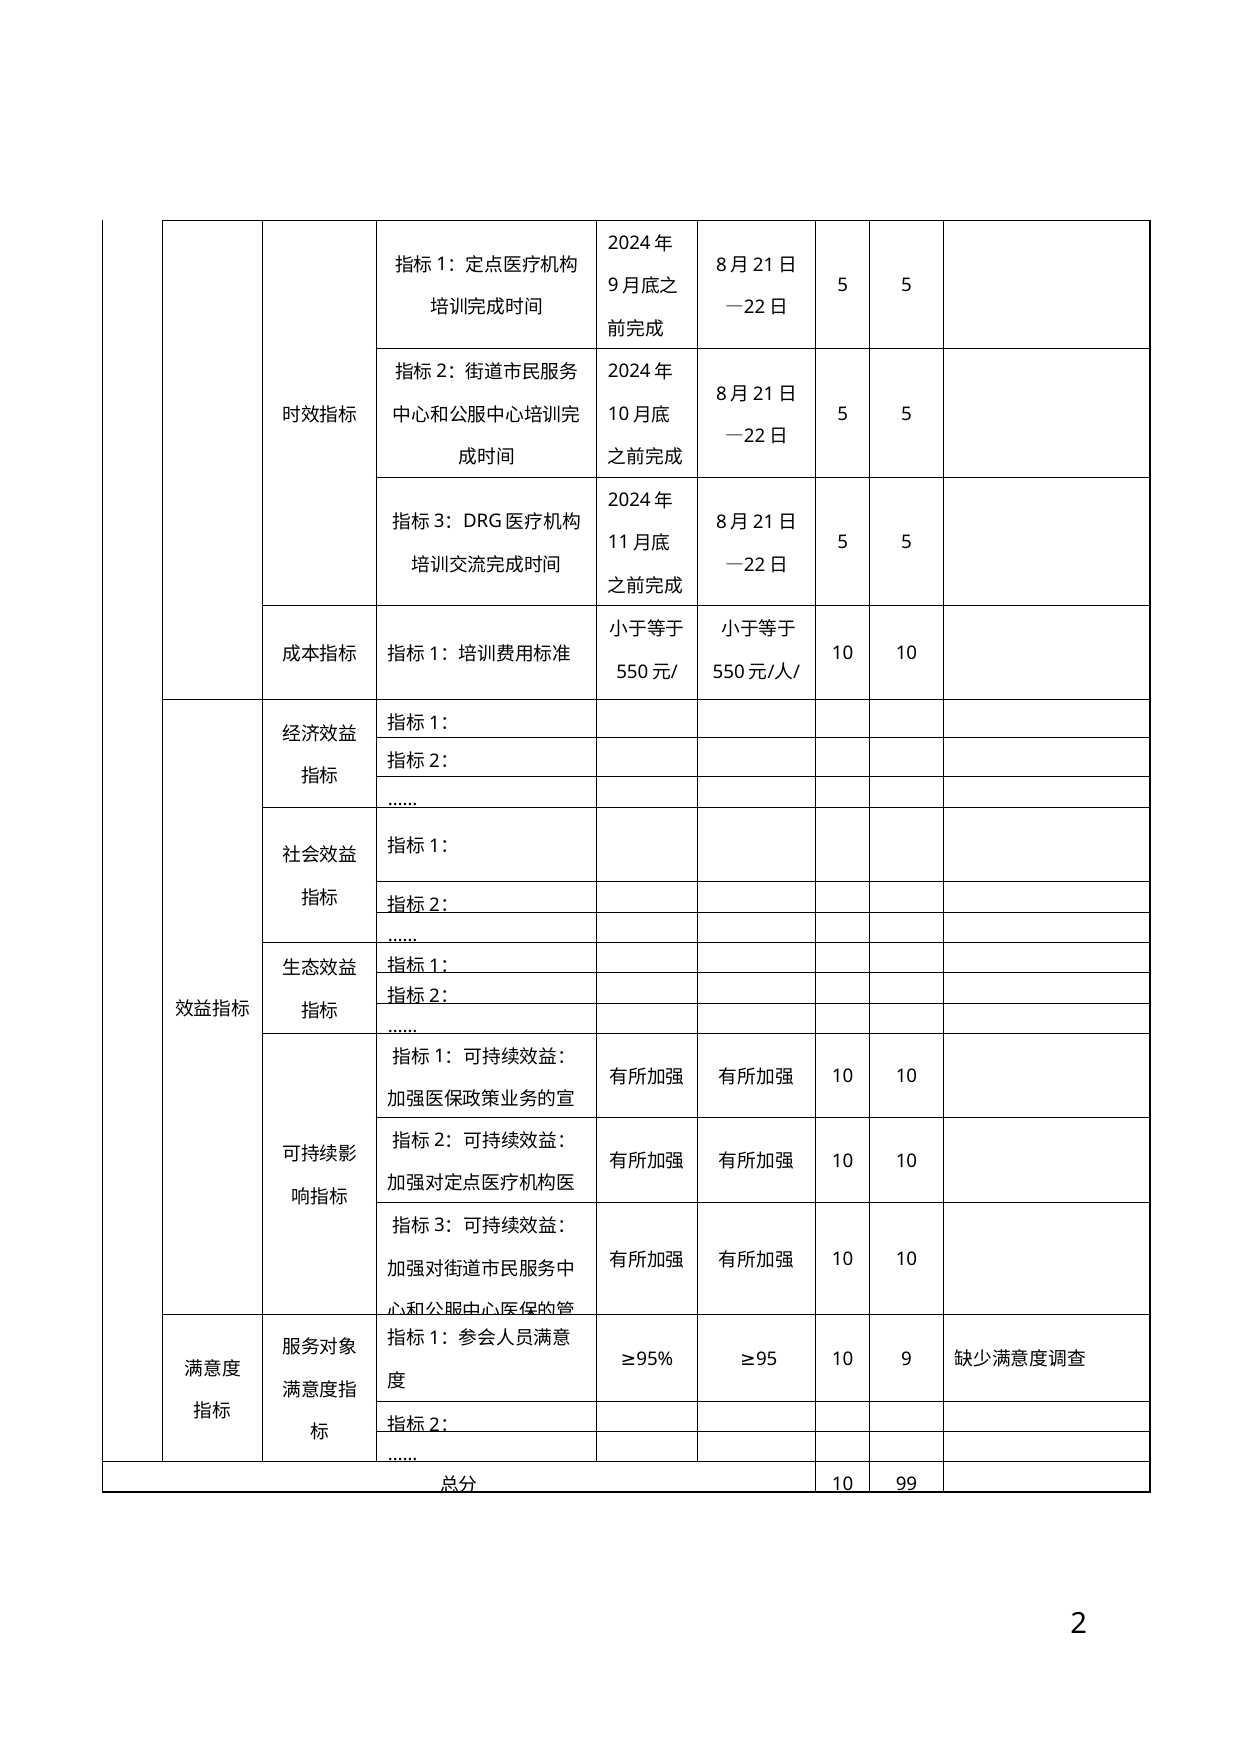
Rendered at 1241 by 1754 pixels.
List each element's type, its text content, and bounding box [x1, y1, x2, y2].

table_cell [816, 808, 869, 881]
table_cell 指标3：DRG医疗机构培训交流完成时间 [377, 478, 596, 605]
table_cell [944, 221, 1149, 348]
table_cell 10 [816, 1203, 869, 1314]
table_cell 指标2： [377, 1402, 596, 1431]
table_cell 指标1： [377, 943, 596, 972]
table_cell [698, 973, 815, 1002]
table_cell [944, 606, 1149, 699]
table_cell [698, 943, 815, 972]
table_cell 10 [870, 1118, 943, 1202]
table_cell [870, 1432, 943, 1461]
table_cell ≥95% [597, 1315, 697, 1401]
table_cell [944, 973, 1149, 1002]
table_cell 成本指标 [263, 606, 376, 699]
table_cell 生态效益 指标 [263, 943, 376, 1033]
table_cell [944, 1402, 1149, 1431]
table_cell [870, 808, 943, 881]
table_cell [597, 777, 697, 807]
table_cell 5 [816, 349, 869, 477]
table_cell [944, 1034, 1149, 1117]
table_cell 10 [870, 1203, 943, 1314]
table_cell 有所加强 [597, 1118, 697, 1202]
table_cell [816, 913, 869, 942]
table_cell 有所加强 [698, 1203, 815, 1314]
table_cell 满意度 指标 [163, 1315, 262, 1461]
table_cell 10 [816, 1118, 869, 1202]
table_cell 指标1：参会人员满意度 [377, 1315, 596, 1401]
table_cell 2024年10月底之前完成 [597, 349, 697, 477]
table_cell [698, 1004, 815, 1033]
table_cell 指标1：定点医疗机构培训完成时间 [377, 221, 596, 348]
table_cell 8月21日—22日 [698, 478, 815, 605]
table_cell [597, 700, 697, 737]
table_cell [870, 1004, 943, 1033]
table_cell 小于等于550元/人/天 [698, 606, 815, 699]
table_cell 指标2：街道市民服务中心和公服中心培训完成时间 [377, 349, 596, 477]
table_cell [944, 1462, 1149, 1491]
table_cell 5 [870, 478, 943, 605]
table_cell 缺少满意度调查 [944, 1315, 1149, 1401]
table_cell 有所加强 [597, 1203, 697, 1314]
table_cell 99 [870, 1462, 943, 1491]
table_cell [698, 882, 815, 912]
table_cell [698, 1402, 815, 1431]
table_cell 1000 [816, 1462, 869, 1491]
table_cell …… [377, 1004, 596, 1033]
table_cell 10 [870, 1034, 943, 1117]
table_cell 2024年9月底之前完成 [597, 221, 697, 348]
table_cell [597, 882, 697, 912]
table_cell 总分 [103, 1462, 815, 1491]
table_cell ≥95 [698, 1315, 815, 1401]
table_cell [597, 973, 697, 1002]
table_cell 5 [870, 349, 943, 477]
table_cell [944, 913, 1149, 942]
table_cell 指标3：可持续效益：加强对街道市民服务中心和公服中心医保的管理力度 [377, 1203, 596, 1314]
table_cell 10 [870, 606, 943, 699]
table_cell 时效指标 [263, 221, 376, 605]
table_cell [816, 777, 869, 807]
table_cell 8月21日—22日 [698, 349, 815, 477]
table_cell 效益指标 [163, 700, 262, 1314]
table_cell 有所加强 [597, 1034, 697, 1117]
table_cell [870, 913, 943, 942]
table_cell [944, 349, 1149, 477]
table_cell [698, 913, 815, 942]
table_cell [597, 808, 697, 881]
table_cell [870, 777, 943, 807]
table_cell 5 [816, 221, 869, 348]
table_cell [597, 1004, 697, 1033]
table_cell [597, 913, 697, 942]
table_cell 服务对象满意度指标 [263, 1315, 376, 1461]
table_cell [944, 777, 1149, 807]
table_cell [944, 1432, 1149, 1461]
table_cell 2024年11月底之前完成 [597, 478, 697, 605]
table_cell [816, 1432, 869, 1461]
table_cell [597, 943, 697, 972]
table_cell …… [377, 913, 596, 942]
table_cell 指标1： [377, 808, 596, 881]
table_cell [870, 973, 943, 1002]
table_cell 指标2： [377, 738, 596, 776]
table_cell [870, 882, 943, 912]
table_cell 指标1：培训费用标准 [377, 606, 596, 699]
table_cell [944, 1203, 1149, 1314]
table_cell 9 [870, 1315, 943, 1401]
table_cell [698, 777, 815, 807]
table_cell 指标2： [377, 882, 596, 912]
table_cell [870, 738, 943, 776]
table_cell 指标2：可持续效益：加强对定点医疗机构医保的管理力度 [377, 1118, 596, 1202]
table_cell [870, 700, 943, 737]
table_cell [944, 943, 1149, 972]
table_cell 经济效益 指标 [263, 700, 376, 807]
table_cell [816, 882, 869, 912]
table_cell 10 [816, 1315, 869, 1401]
table_cell 有所加强 [698, 1034, 815, 1117]
table_cell 指标2： [377, 973, 596, 1002]
table_cell 小于等于550元/人/天 [597, 606, 697, 699]
table_cell 10 [816, 1034, 869, 1117]
table_cell [944, 1004, 1149, 1033]
table_cell 可持续影响指标 [263, 1034, 376, 1314]
table_cell [698, 808, 815, 881]
table_cell [816, 700, 869, 737]
table_cell [870, 943, 943, 972]
table_cell [944, 1118, 1149, 1202]
table_cell [944, 738, 1149, 776]
table_cell [944, 808, 1149, 881]
table_cell 8月21日—22日 [698, 221, 815, 348]
table_cell [816, 973, 869, 1002]
table_cell [597, 1432, 697, 1461]
table_cell …… [377, 1432, 596, 1461]
table_cell [870, 1402, 943, 1431]
table_cell [944, 882, 1149, 912]
table_cell 指标1：可持续效益：加强医保政策业务的宣传力度 [377, 1034, 596, 1117]
table_cell 指标1： [377, 700, 596, 737]
table_cell …… [377, 777, 596, 807]
table_cell 有所加强 [698, 1118, 815, 1202]
table_cell [597, 1402, 697, 1431]
table_cell [597, 738, 697, 776]
table_cell [816, 738, 869, 776]
table_cell 社会效益 指标 [263, 808, 376, 942]
table_cell 10 [816, 606, 869, 699]
table_cell [816, 1402, 869, 1431]
table_cell [698, 738, 815, 776]
table_cell [816, 1004, 869, 1033]
table_cell [816, 943, 869, 972]
table_cell [698, 700, 815, 737]
table_cell [944, 700, 1149, 737]
table_cell [698, 1432, 815, 1461]
table_cell 5 [870, 221, 943, 348]
table_cell 5 [816, 478, 869, 605]
table_cell [944, 478, 1149, 605]
